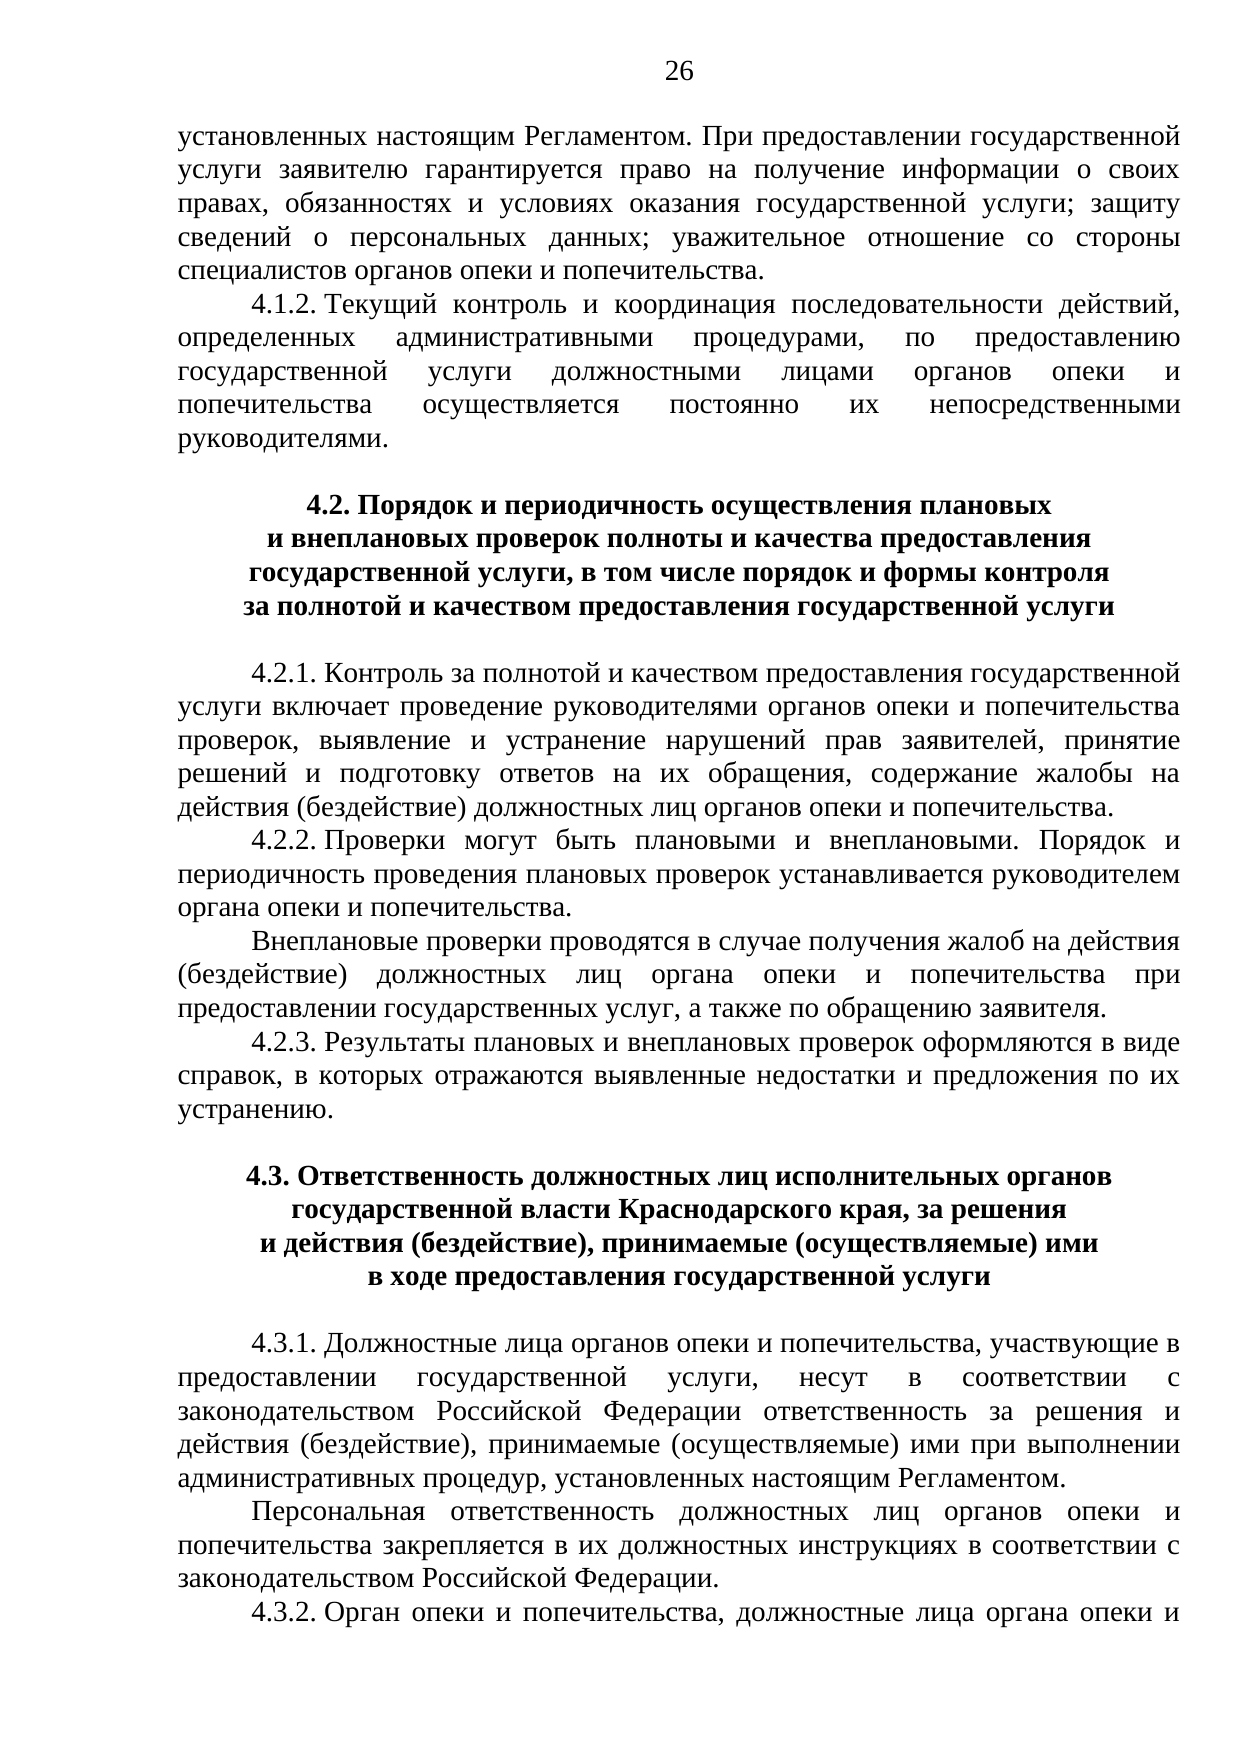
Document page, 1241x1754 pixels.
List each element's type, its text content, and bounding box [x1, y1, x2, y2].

text государственной власти Краснодарского края, за решения [177, 1191, 1181, 1225]
text и действия (бездействие), принимаемые (осуществляемые) ими [177, 1225, 1181, 1258]
text в ходе предоставления государственной услуги [177, 1258, 1181, 1292]
text 4.2.1. Контроль за полнотой и качеством предоставления государственной услуги включает проведение руководителями органов опеки и попечительства проверок, выявление и устранение нарушений прав заявителей, принятие решений и подготовку ответов на их обращения, содержание жалобы на действия (бездействие) должностных лиц органов опеки и попечительства. [177, 655, 1181, 822]
text 4.2.3. Результаты плановых и внеплановых проверок оформляются в виде справок, в которых отражаются выявленные недостатки и предложения по их устранению. [177, 1024, 1181, 1124]
text 4.3.1. Должностные лица органов опеки и попечительства, участвующие в предоставлении государственной услуги, несут в соответствии с законодательством Российской Федерации ответственность за решения и действия (бездействие), принимаемые (осуществляемые) ими при выполнении административных процедур, установленных настоящим Регламентом. [177, 1326, 1181, 1493]
text 4.3. Ответственность должностных лиц исполнительных органов [177, 1158, 1181, 1191]
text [177, 1594, 1181, 1627]
text и внеплановых проверок полноты и качества предоставления [177, 521, 1181, 554]
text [177, 118, 1181, 286]
text Персональная ответственность должностных лиц органов опеки и попечительства закрепляется в их должностных инструкциях в соответствии с законодательством Российской Федерации. [177, 1493, 1181, 1594]
text 4.2.2. Проверки могут быть плановыми и внеплановыми. Порядок и периодичность проведения плановых проверок устанавливается руководителем органа опеки и попечительства. [177, 822, 1181, 923]
text за полнотой и качеством предоставления государственной услуги [177, 588, 1181, 621]
text государственной услуги, в том числе порядок и формы контроля [177, 554, 1181, 588]
text 4.1.2. Текущий контроль и координация последовательности действий, определенных административными процедурами, по предоставлению государственной услуги должностными лицами органов опеки и попечительства осуществляется постоянно их непосредственными руководителями. [177, 286, 1181, 453]
text Внеплановые проверки проводятся в случае получения жалоб на действия (бездействие) должностных лиц органа опеки и попечительства при предоставлении государственных услуг, а также по обращению заявителя. [177, 923, 1181, 1024]
text 4.2. Порядок и периодичность осуществления плановых [177, 487, 1181, 521]
